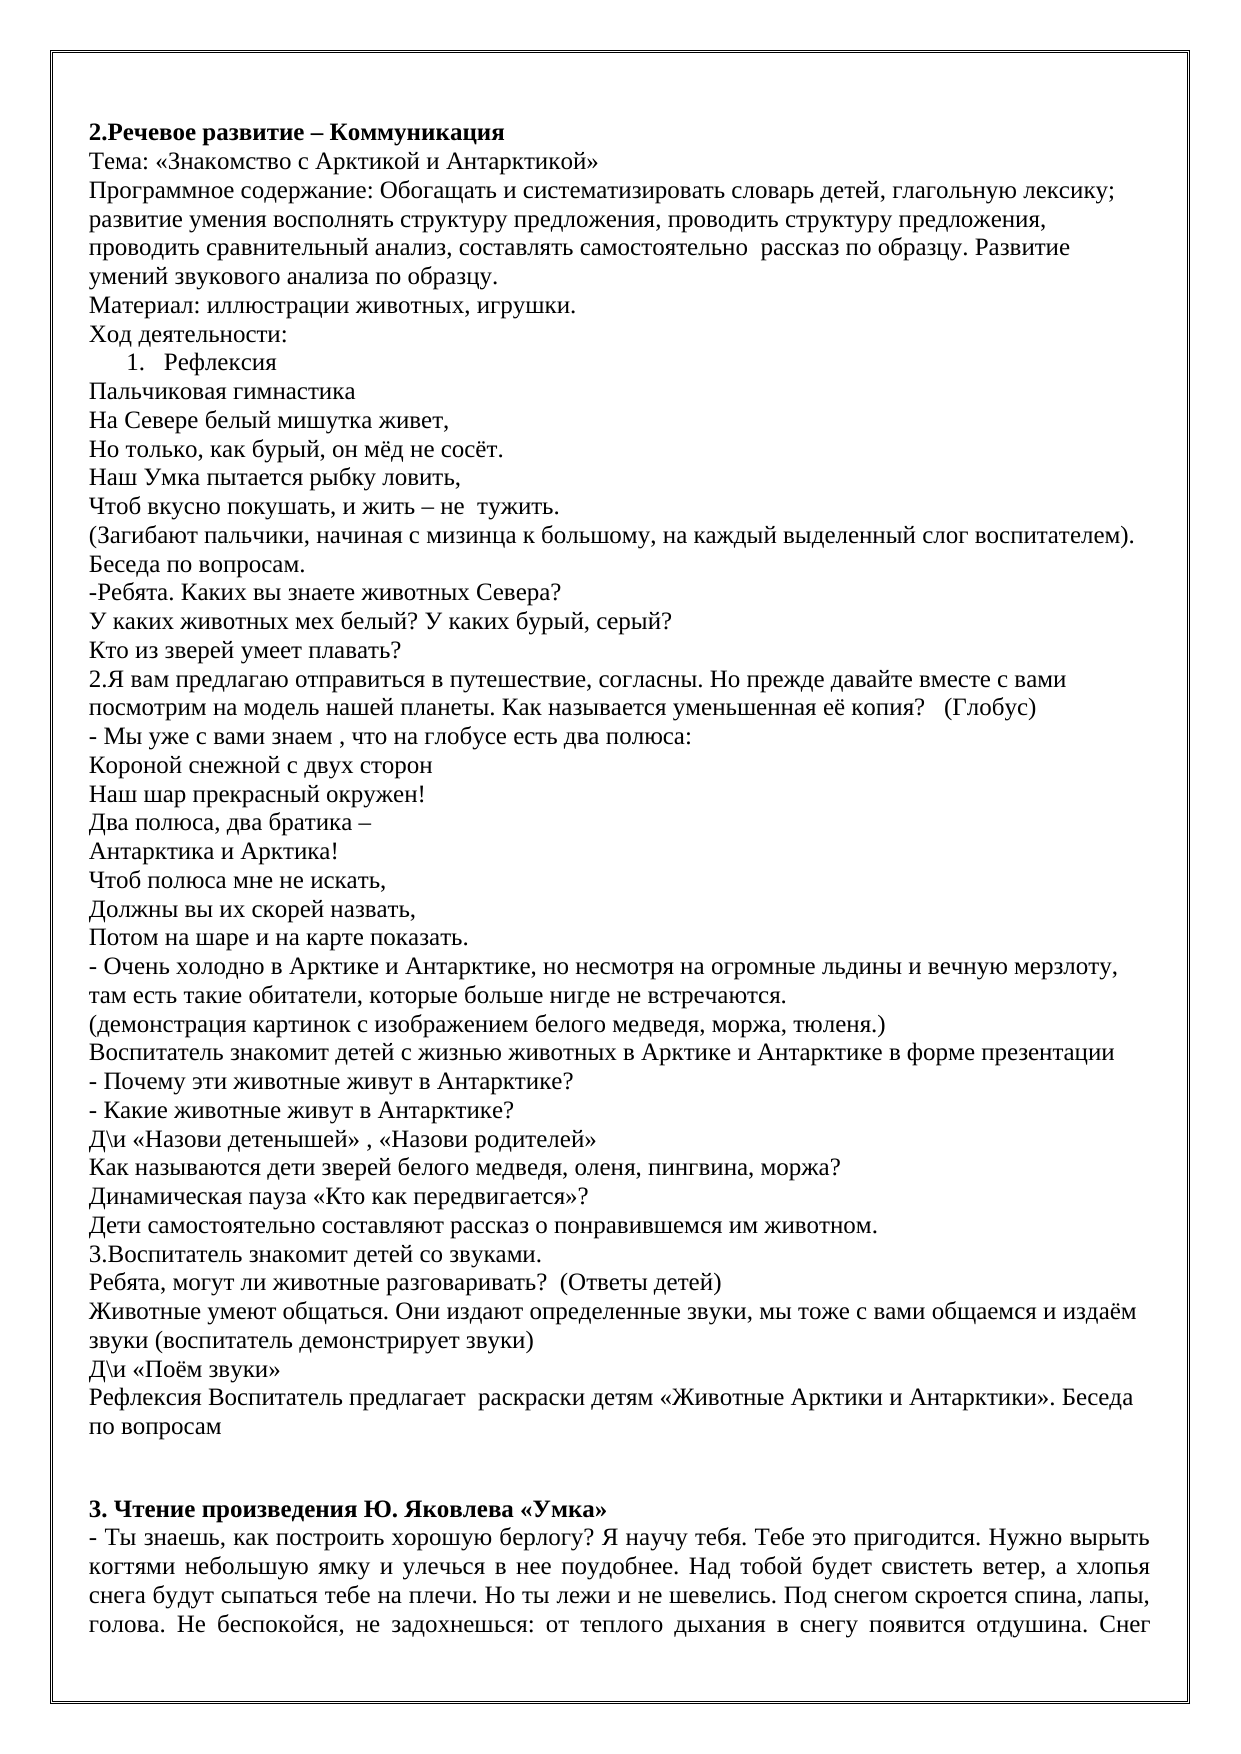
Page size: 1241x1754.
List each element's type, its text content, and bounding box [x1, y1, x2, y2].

text 3. Чтение произведения Ю. Яковлева «Умка» [89, 1494, 1152, 1522]
list Рефлексия [126, 347, 1152, 376]
text Ребята, могут ли животные разговаривать? (Ответы детей) [89, 1267, 1152, 1296]
text Чтоб вкусно покушать, и жить – не тужить. [89, 491, 1152, 520]
text Короной снежной с двух сторон [89, 750, 1152, 779]
text (демонстрация картинок с изображением белого медведя, моржа, тюленя.) [89, 1009, 1152, 1037]
text Тема: «Знакомство с Арктикой и Антарктикой» [89, 146, 1152, 175]
text Как называются дети зверей белого медведя, оленя, пингвина, моржа? [89, 1152, 1152, 1181]
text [89, 1522, 1152, 1637]
text Животные умеют общаться. Они издают определенные звуки, мы тоже с вами общаемся и издаём звуки (воспитатель демонстрирует звуки) [89, 1296, 1152, 1354]
text Потом на шаре и на карте показать. [89, 922, 1152, 951]
text 2.Я вам предлагаю отправиться в путешествие, согласны. Но прежде давайте вместе с вами посмотрим на модель нашей планеты. Как называется уменьшенная её копия? (Глобус) [89, 664, 1152, 721]
text - Почему эти животные живут в Антарктике? [89, 1066, 1152, 1095]
text Динамическая пауза «Кто как передвигается»? [89, 1181, 1152, 1210]
text У каких животных мех белый? У каких бурый, серый? [89, 606, 1152, 635]
text -Ребята. Каких вы знаете животных Севера? [89, 577, 1152, 606]
text Д\и «Назови детенышей» , «Назови родителей» [89, 1124, 1152, 1152]
text Но только, как бурый, он мёд не сосёт. [89, 434, 1152, 462]
text Ход деятельности: [89, 319, 1152, 347]
text 2.Речевое развитие – Коммуникация [89, 117, 1152, 146]
text Чтоб полюса мне не искать, [89, 865, 1152, 894]
text Наш шар прекрасный окружен! [89, 779, 1152, 807]
text Кто из зверей умеет плавать? [89, 635, 1152, 664]
text Д\и «Поём звуки» [89, 1354, 1152, 1382]
text Воспитатель знакомит детей с жизнью животных в Арктике и Антарктике в форме презентации [89, 1037, 1152, 1066]
text (Загибают пальчики, начиная с мизинца к большому, на каждый выделенный слог воспитателем). [89, 520, 1152, 549]
text 3.Воспитатель знакомит детей со звуками. [89, 1239, 1152, 1267]
text Материал: иллюстрации животных, игрушки. [89, 290, 1152, 319]
text - Очень холодно в Арктике и Антарктике, но несмотря на огромные льдины и вечную мерзлоту, там есть такие обитатели, которые больше нигде не встречаются. [89, 951, 1152, 1009]
text Программное содержание: Обогащать и систематизировать словарь детей, глагольную лексику; развитие умения восполнять структуру предложения, проводить структуру предложения, проводить сравнительный анализ, составлять самостоятельно рассказ по образцу. Развитие умений звукового анализа по образцу. [89, 175, 1152, 290]
text На Севере белый мишутка живет, [89, 405, 1152, 434]
text Антарктика и Арктика! [89, 836, 1152, 865]
text Рефлексия Воспитатель предлагает раскраски детям «Животные Арктики и Антарктики». Беседа по вопросам [89, 1382, 1152, 1440]
text Пальчиковая гимнастика [89, 376, 1152, 405]
text - Какие животные живут в Антарктике? [89, 1095, 1152, 1124]
text Должны вы их скорей назвать, [89, 894, 1152, 922]
text Два полюса, два братика – [89, 807, 1152, 836]
text Дети самостоятельно составляют рассказ о понравившемся им животном. [89, 1210, 1152, 1239]
text Беседа по вопросам. [89, 549, 1152, 577]
text - Мы уже с вами знаем , что на глобусе есть два полюса: [89, 721, 1152, 750]
text Наш Умка пытается рыбку ловить, [89, 462, 1152, 491]
